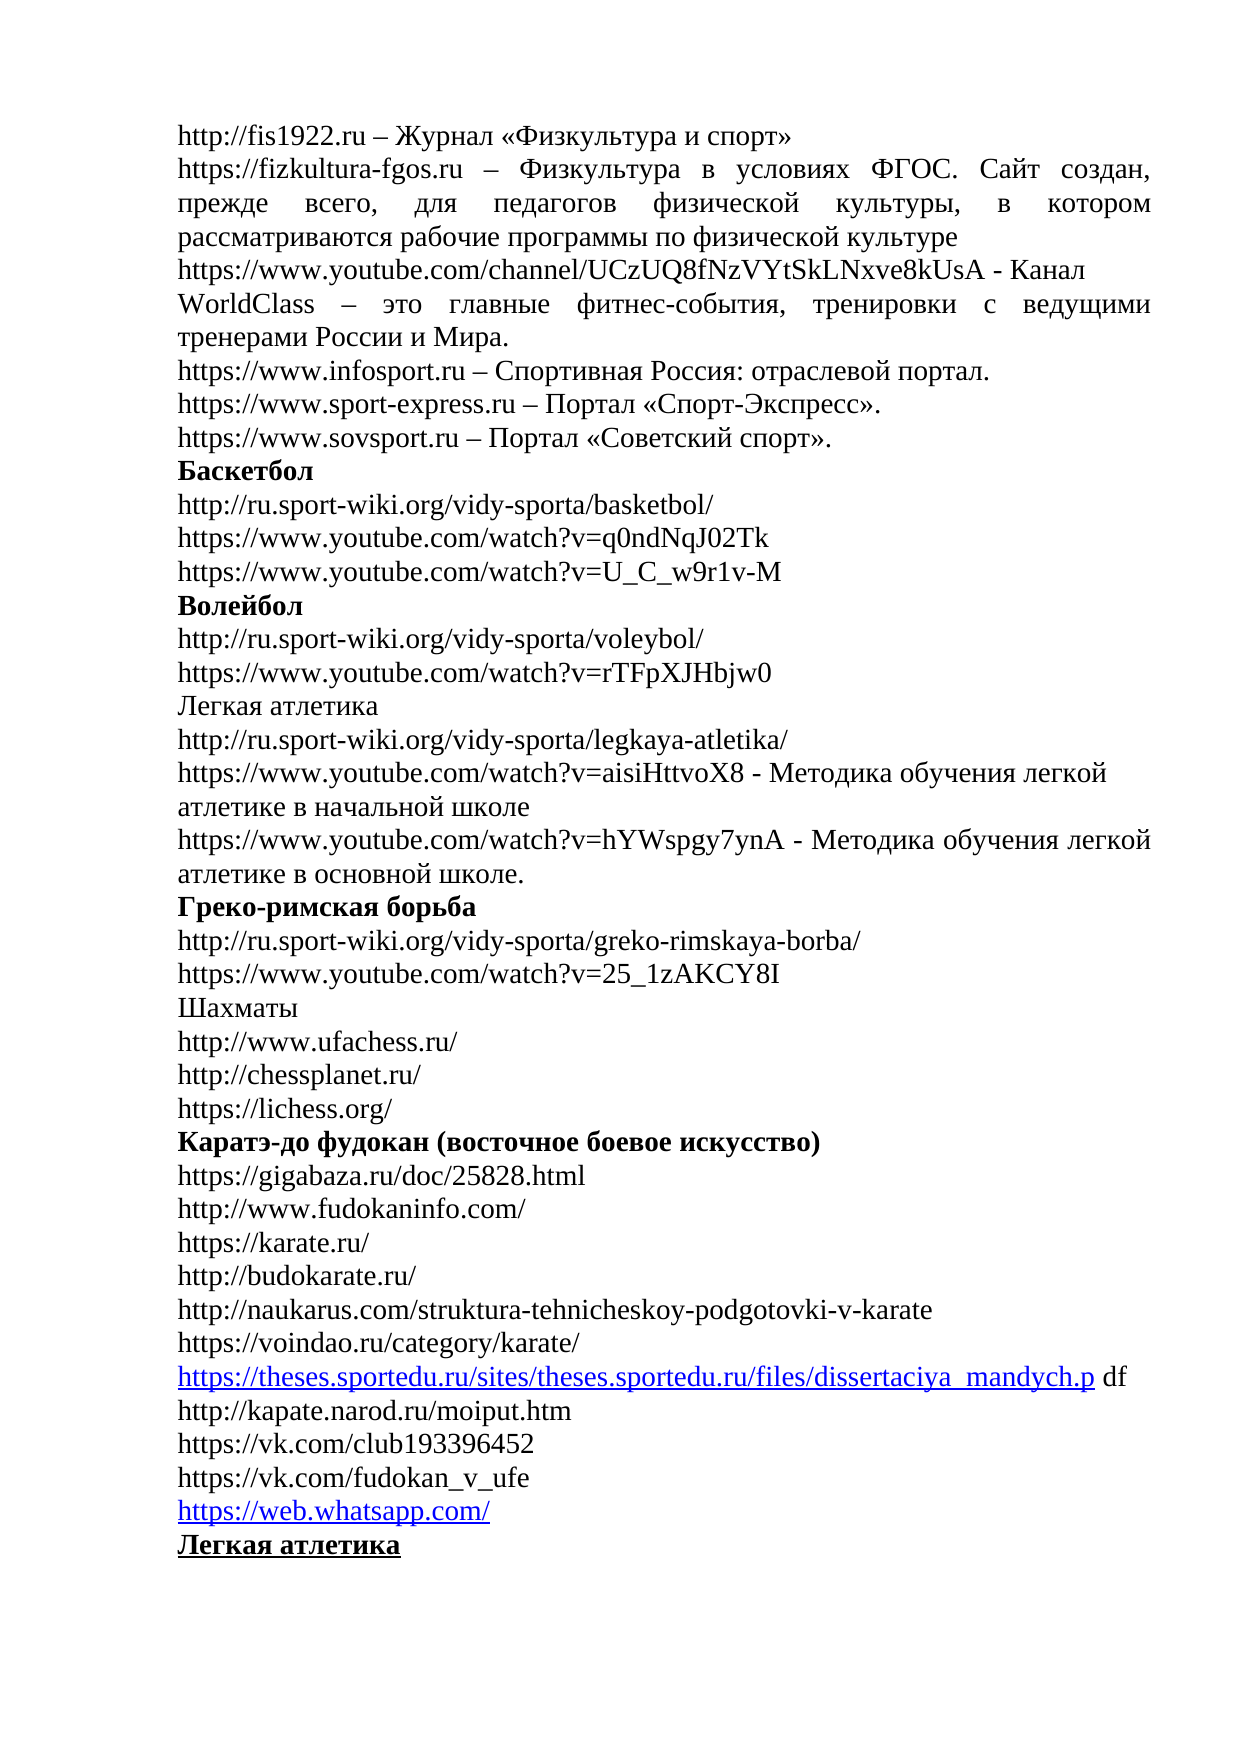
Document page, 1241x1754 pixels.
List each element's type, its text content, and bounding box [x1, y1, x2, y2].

text https://www.youtube.com/watch?v=rTFpXJHbjw0 [177, 655, 1152, 688]
text https://fizkultura-fgos.ru – Физкультура в условиях ФГОС. Сайт создан, прежде всего, для педагогов физической культуры, в котором рассматриваются рабочие программы по физической культуре [177, 152, 1152, 252]
text https://web.whatsapp.com/ [177, 1493, 1152, 1527]
text https://www.youtube.com/watch?v=aisiHttvoX8 - Методика обучения легкой [177, 755, 1152, 789]
text https://www.youtube.com/watch?v=q0ndNqJ02Tk [177, 521, 1152, 554]
text https://vk.com/fudokan_v_ufe [177, 1460, 1152, 1493]
text http://fis1922.ru – Журнал «Физкультура и спорт» [177, 118, 1152, 152]
text https://www.sport-express.ru – Портал «Спорт-Экспресс». [177, 386, 1152, 420]
text https://www.youtube.com/watch?v=hYWspgy7ynA - Методика обучения легкой атлетике в основной школе. [177, 822, 1152, 889]
text http://www.fudokaninfo.com/ [177, 1191, 1152, 1225]
text Волейбол [177, 588, 1152, 621]
text http://www.ufachess.ru/ [177, 1024, 1152, 1057]
text https://www.youtube.com/channel/UCzUQ8fNzVYtSkLNxve8kUsA - Канал [177, 252, 1152, 286]
text https://theses.sportedu.ru/sites/theses.sportedu.ru/files/dissertaciya_mandych.p df [177, 1359, 1152, 1393]
text Легкая атлетика [177, 688, 1152, 722]
text Греко-римская борьба [177, 889, 1152, 923]
text атлетике в начальной школе [177, 789, 1152, 822]
text https://voindao.ru/category/karate/ [177, 1326, 1152, 1359]
text http://budokarate.ru/ [177, 1258, 1152, 1292]
text Каратэ-до фудокан (восточное боевое искусство) [177, 1124, 1152, 1158]
text http://naukarus.com/struktura-tehnicheskoy-podgotovki-v-karate [177, 1292, 1152, 1326]
text http://ru.sport-wiki.org/vidy-sporta/basketbol/ [177, 487, 1152, 521]
text http://ru.sport-wiki.org/vidy-sporta/legkaya-atletika/ [177, 722, 1152, 755]
text http://ru.sport-wiki.org/vidy-sporta/voleybol/ [177, 621, 1152, 655]
text https://gigabaza.ru/doc/25828.html [177, 1158, 1152, 1191]
text Шахматы [177, 990, 1152, 1024]
text http://ru.sport-wiki.org/vidy-sporta/greko-rimskaya-borba/ [177, 923, 1152, 957]
text https://www.youtube.com/watch?v=U_C_w9r1v-M [177, 554, 1152, 588]
text https://www.youtube.com/watch?v=25_1zAKCY8I [177, 957, 1152, 990]
text http://kapate.narod.ru/moiput.htm [177, 1393, 1152, 1426]
text https://www.infosport.ru – Спортивная Россия: отраслевой портал. [177, 353, 1152, 386]
text https://www.sovsport.ru – Портал «Советский спорт». [177, 420, 1152, 453]
text WorldClass – это главные фитнес-события, тренировки с ведущими тренерами России и Мира. [177, 286, 1152, 353]
text Легкая атлетика [177, 1527, 1152, 1560]
text https://karate.ru/ [177, 1225, 1152, 1258]
text https://vk.com/club193396452 [177, 1426, 1152, 1460]
text Баскетбол [177, 453, 1152, 487]
text http://chessplanet.ru/ [177, 1057, 1152, 1091]
text https://lichess.org/ [177, 1091, 1152, 1124]
